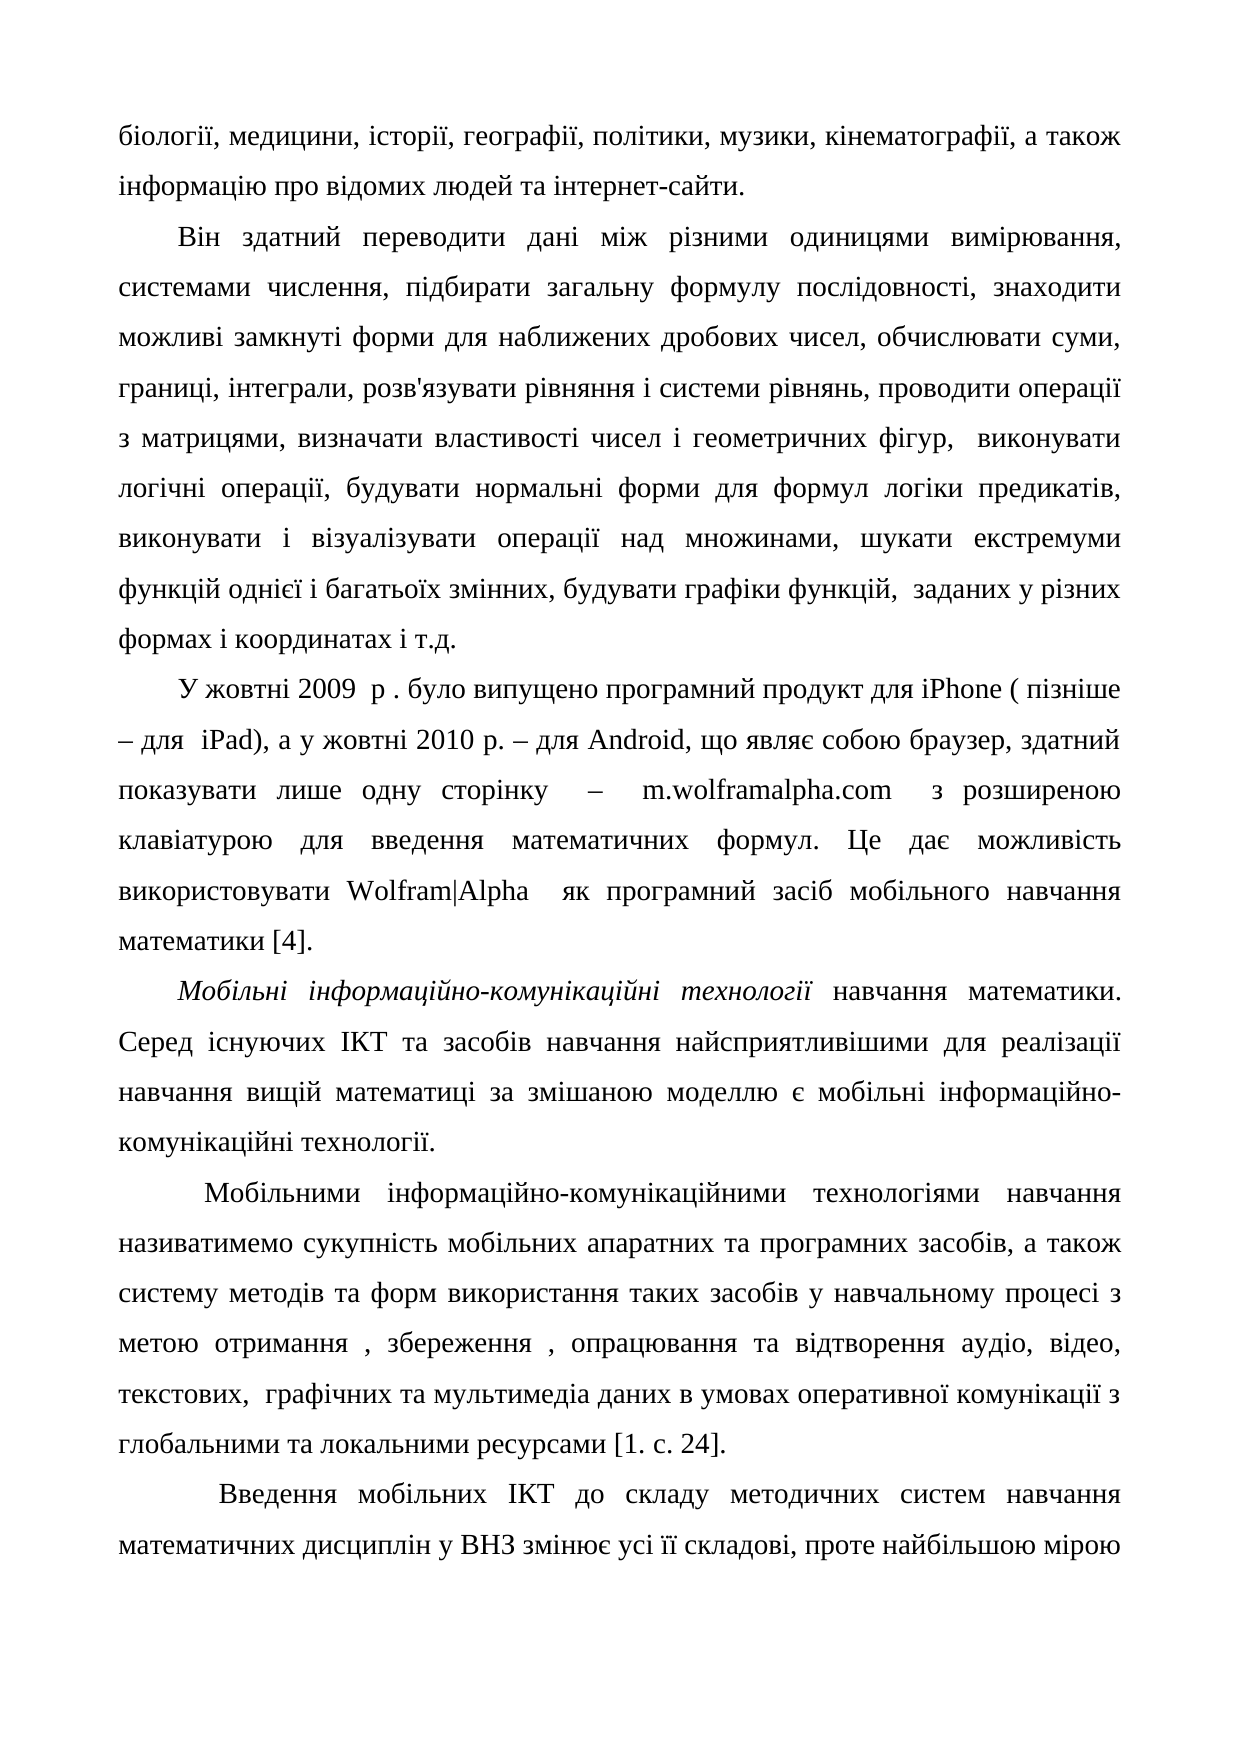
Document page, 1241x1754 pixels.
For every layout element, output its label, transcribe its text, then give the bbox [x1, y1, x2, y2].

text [118, 1477, 1122, 1560]
text Мобільні інформаційно-комунікаційні технології навчання математики. Серед існуючих ІКТ та засобів навчання найсприятливішими для реалізації навчання вищій математиці за змішаною моделлю є мобільні інформаційно-комунікаційні технології. [118, 973, 1122, 1158]
text Мобільними інформаційно-комунікаційними технологіями навчання називатимемо сукупність мобільних апаратних та програмних засобів, а також систему методів та форм використання таких засобів у навчальному процесі з метою отримання , збереження , опрацювання та відтворення аудіо, відео, текстових, графічних та мультимедіа даних в умовах оперативної комунікації з глобальними та локальними ресурсами [1. c. 24]. [118, 1175, 1122, 1460]
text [118, 118, 1122, 202]
text Він здатний переводити дані між різними одиницями вимірювання, системами числення, підбирати загальну формулу послідовності, знаходити можливі замкнуті форми для наближених дробових чисел, обчислювати суми, границі, інтеграли, розв'язувати рівняння і системи рівнянь, проводити операції з матрицями, визначати властивості чисел і геометричних фігур, виконувати логічні операції, будувати нормальні форми для формул логіки предикатів, виконувати і візуалізувати операції над множинами, шукати екстремуми функцій однієї і багатьоїх змінних, будувати графіки функцій, заданих у різних формах і координатах і т.д. [118, 219, 1122, 655]
text У жовтні 2009 р . було випущено програмний продукт для iPhone ( пізніше – для iPad), а у жовтні 2010 р. – для Android, що являє собою браузер, здатний показувати лише одну сторінку – m.wolframalpha.com з розширеною клавіатурою для введення математичних формул. Це дає можливість використовувати Wolfram|Alpha як програмний засіб мобільного навчання математики [4]. [118, 672, 1122, 957]
